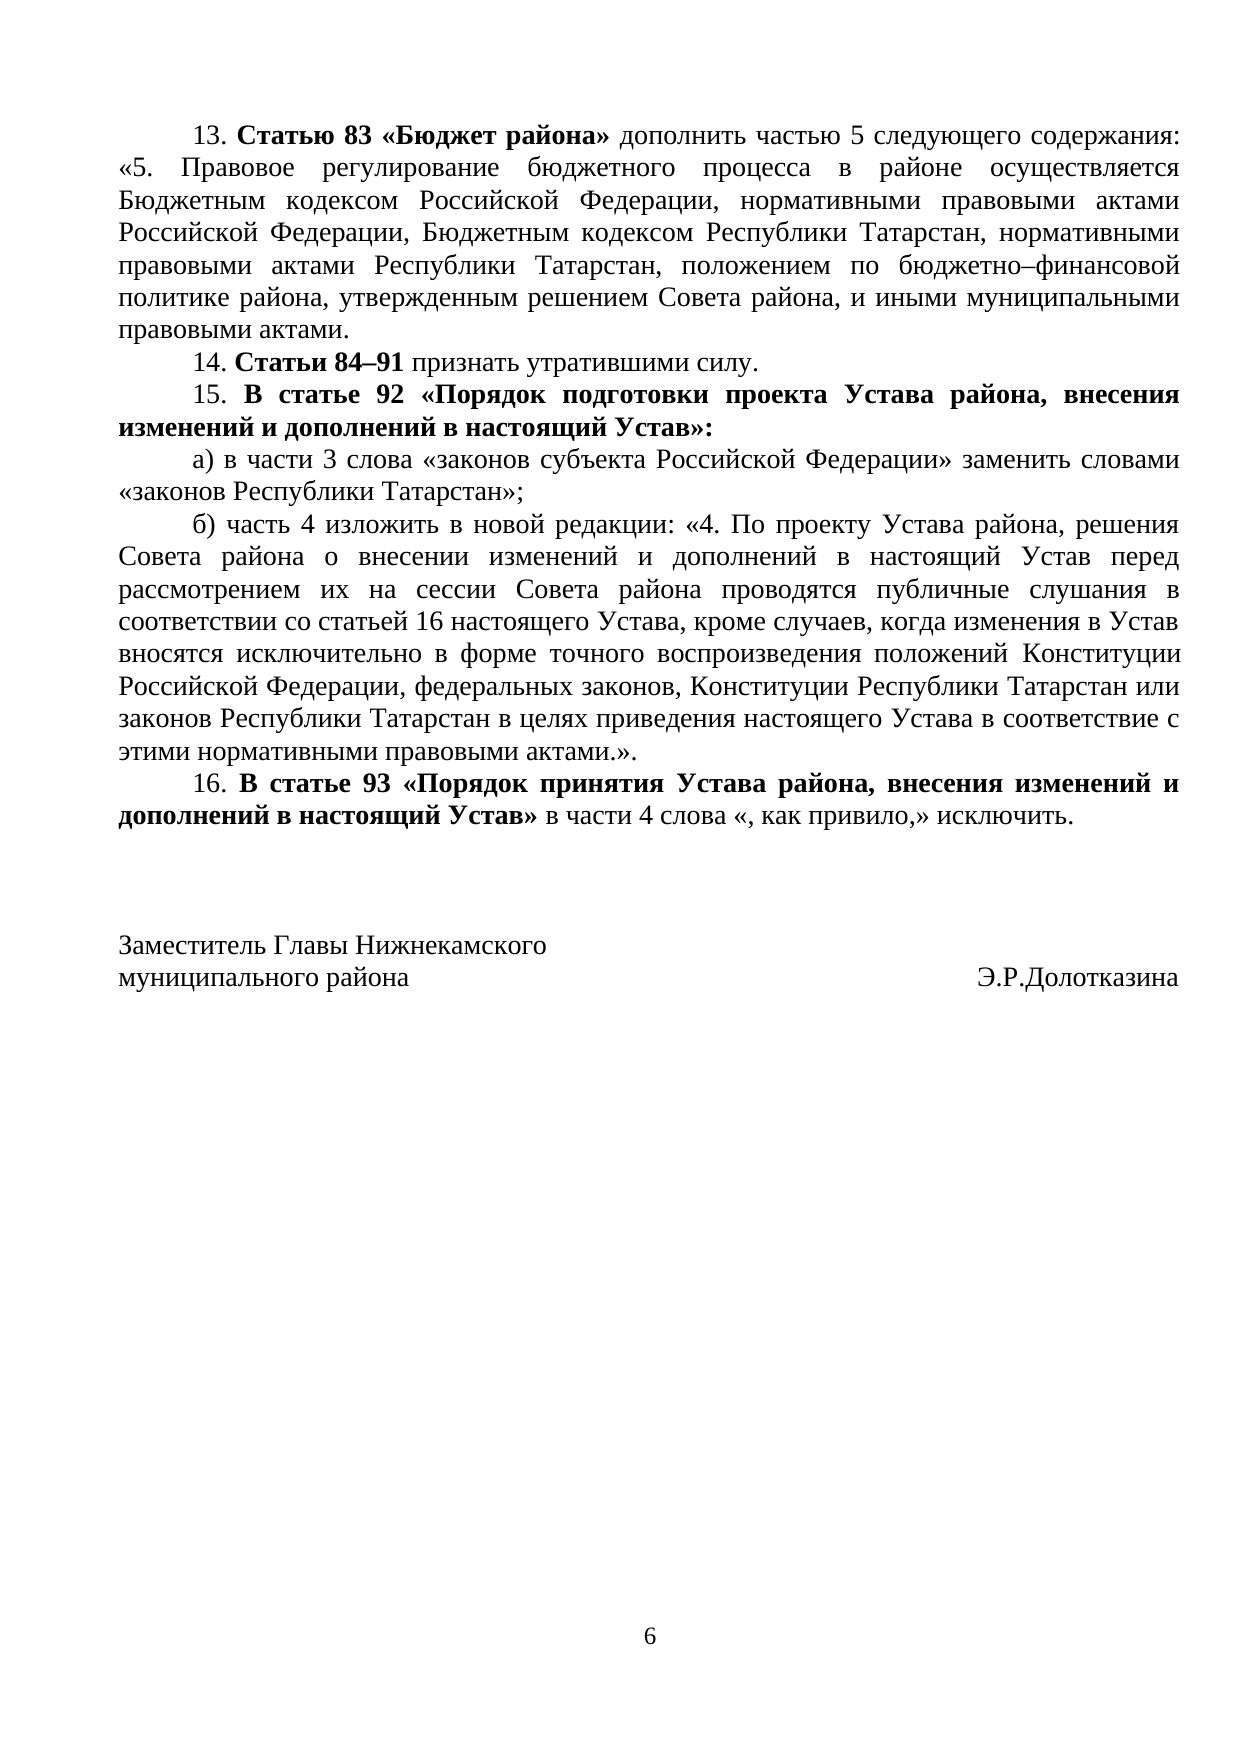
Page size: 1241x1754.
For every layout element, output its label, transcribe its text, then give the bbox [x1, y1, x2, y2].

text 14. Статьи 84–91 признать утратившими силу. [118, 345, 1181, 377]
text б) часть 4 изложить в новой редакции: «4. По проекту Устава района, решения Совета района о внесении изменений и дополнений в настоящий Устав перед рассмотрением их на сессии Совета района проводятся публичные слушания в соответствии со статьей 16 настоящего Устава, кроме случаев, когда изменения в Устав вносятся исключительно в форме точного воспроизведения положений Конституции Российской Федерации, федеральных законов, Конституции Республики Татарстан или законов Республики Татарстан в целях приведения настоящего Устава в соответствие с этими нормативными правовыми актами.». [118, 507, 1181, 766]
text а) в части 3 слова «законов субъекта Российской Федерации» заменить словами «законов Республики Татарстан»; [118, 442, 1181, 507]
text муниципального района Э.Р.Долотказина [118, 960, 1181, 993]
text 15. В статье 92 «Порядок подготовки проекта Устава района, внесения изменений и дополнений в настоящий Устав»: [118, 377, 1181, 442]
text 13. Статью 83 «Бюджет района» дополнить частью 5 следующего содержания: «5. Правовое регулирование бюджетного процесса в районе осуществляется Бюджетным кодексом Российской Федерации, нормативными правовыми актами Российской Федерации, Бюджетным кодексом Республики Татарстан, нормативными правовыми актами Республики Татарстан, положением по бюджетно–финансовой политике района, утвержденным решением Совета района, и иными муниципальными правовыми актами. [118, 118, 1181, 345]
text Заместитель Главы Нижнекамского [118, 928, 1181, 960]
text 16. В статье 93 «Порядок принятия Устава района, внесения изменений и дополнений в настоящий Устав» в части 4 слова «, как привило,» исключить. [118, 766, 1181, 831]
